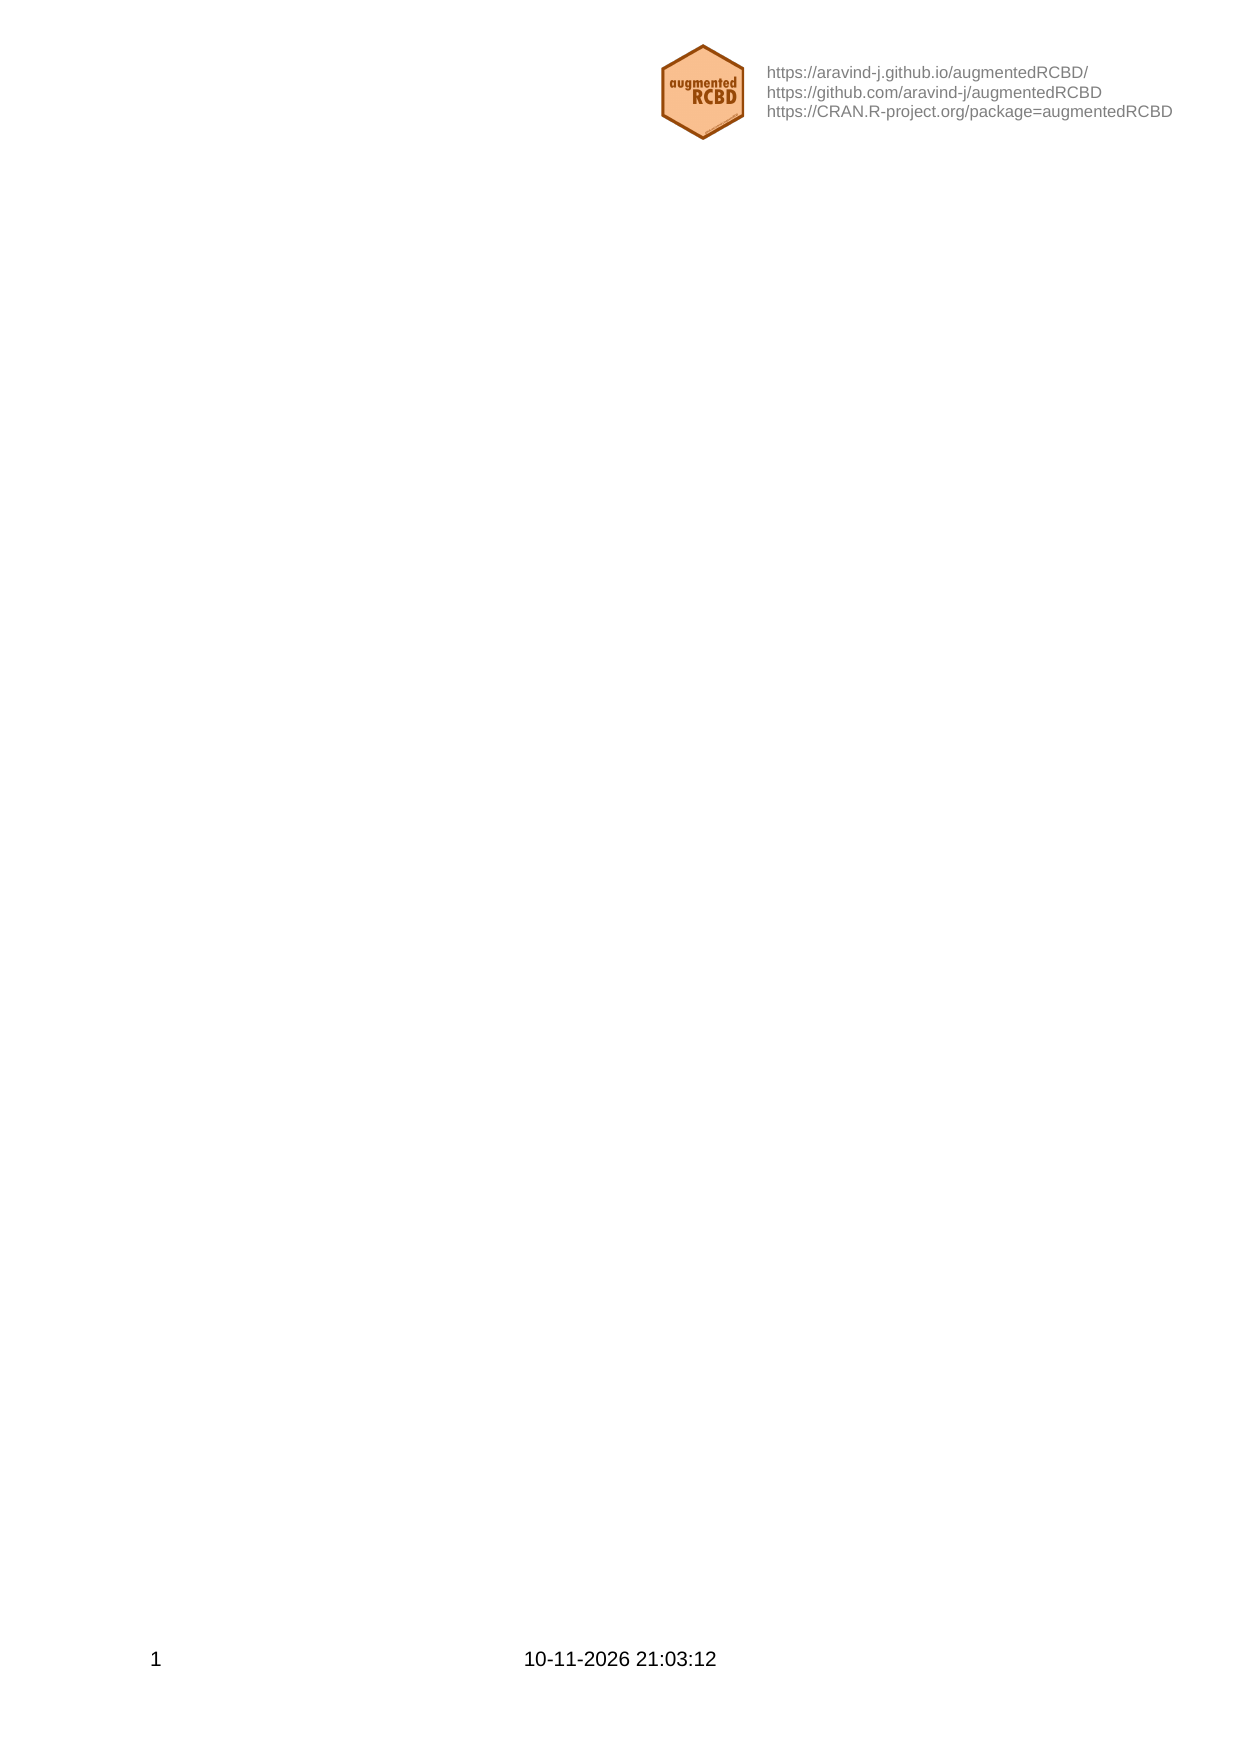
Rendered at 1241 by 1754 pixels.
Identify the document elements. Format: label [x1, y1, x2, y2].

picture [661, 44, 745, 140]
